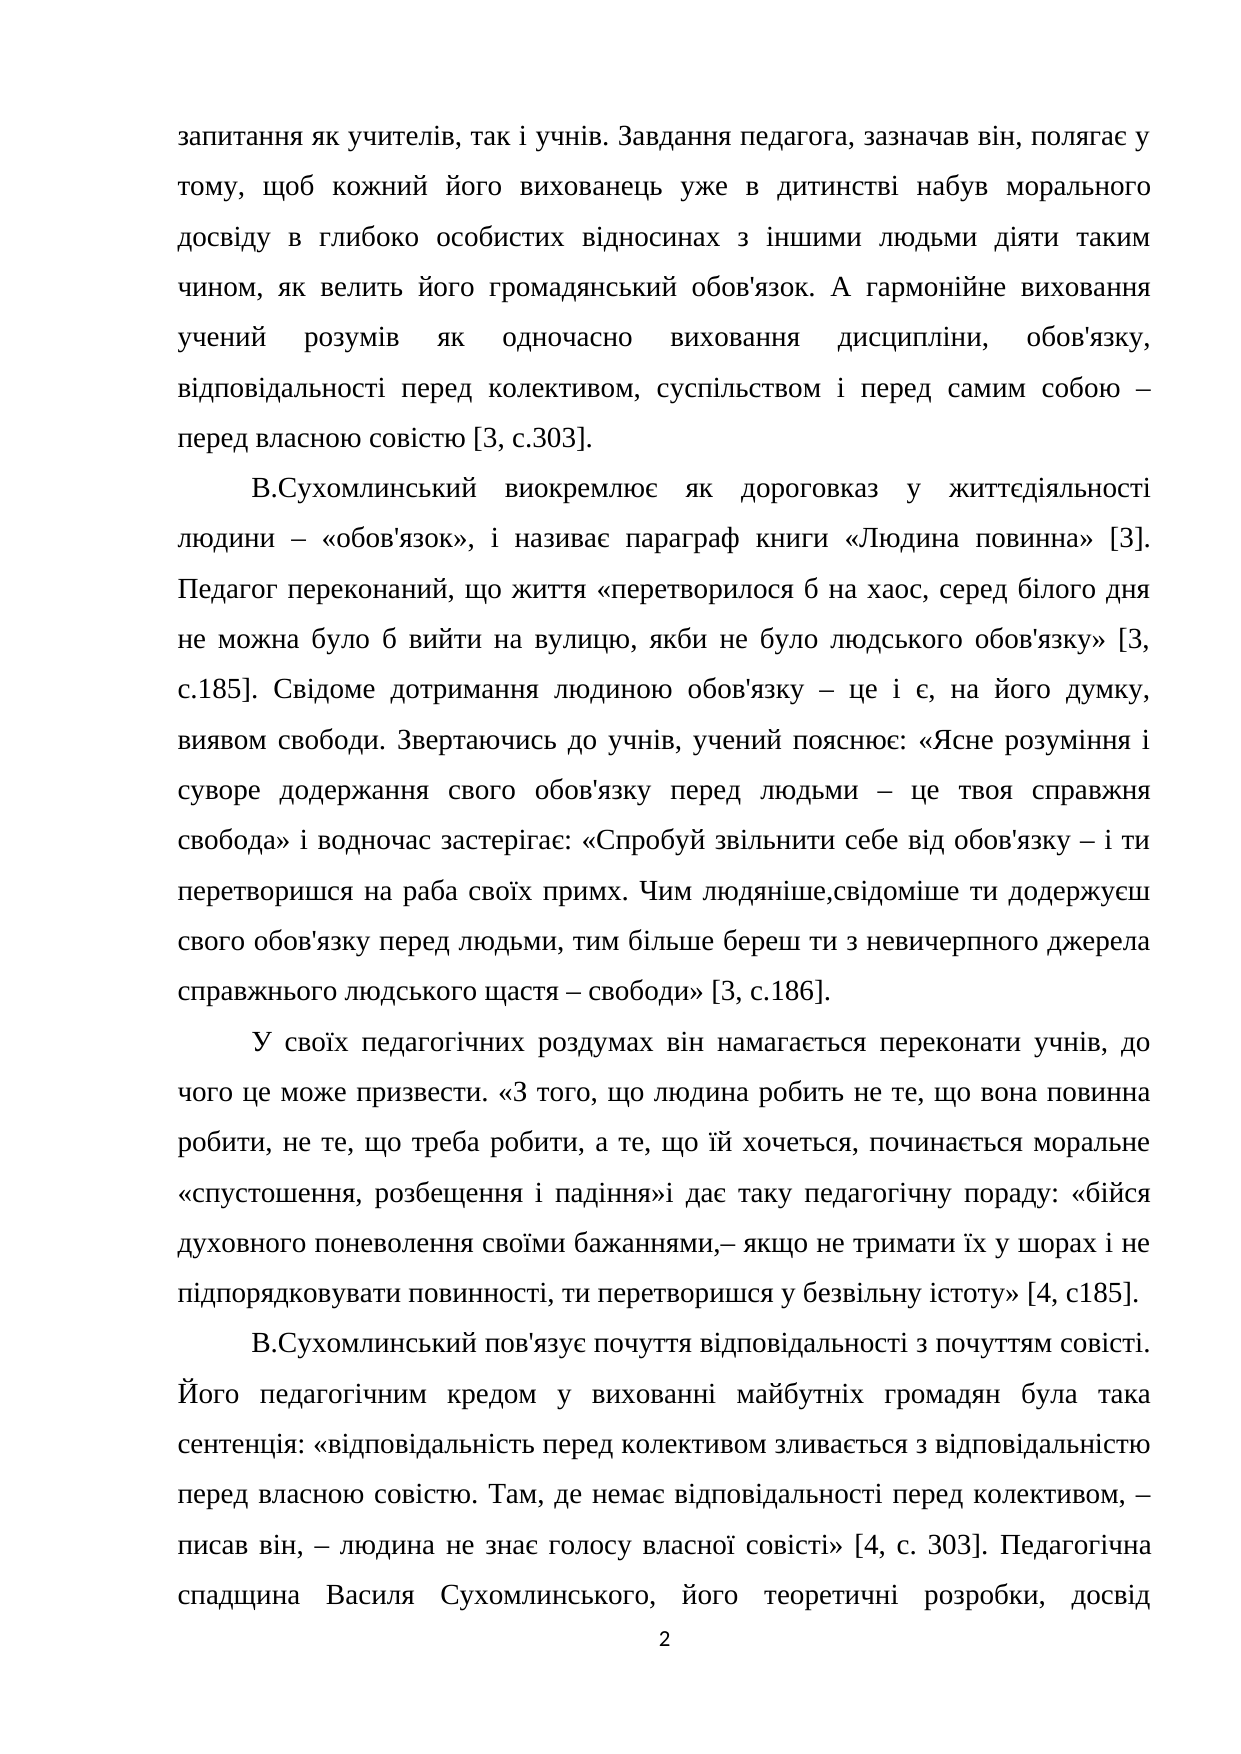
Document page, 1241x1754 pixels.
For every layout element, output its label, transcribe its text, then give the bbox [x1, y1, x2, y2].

text В.Сухомлинський виокремлює як дороговказ у життєдіяльності людини – «обов'язок», і називає параграф книги «Людина повинна» [3]. Педагог переконаний, що життя «перетворилося б на хаос, серед білого дня не можна було б вийти на вулицю, якби не було людського обов'язку» [3, с.185]. Свідоме дотримання людиною обов'язку – це і є, на його думку, виявом свободи. Звертаючись до учнів, учений пояснює: «Ясне розуміння і суворе додержання свого обов'язку перед людьми – це твоя справжня свобода» і водночас застерігає: «Спробуй звільнити себе від обов'язку – і ти перетворишся на раба своїх примх. Чим людяніше,свідоміше ти додержуєш свого обов'язку перед людьми, тим більше береш ти з невичерпного джерела справжнього людського щастя – свободи» [3, с.186]. [177, 470, 1152, 1007]
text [177, 1326, 1152, 1611]
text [177, 118, 1152, 453]
text У своїх педагогічних роздумах він намагається переконати учнів, до чого це може призвести. «З того, що людина робить не те, що вона повинна робити, не те, що треба робити, а те, що їй хочеться, починається моральне «спустошення, розбещення і падіння»і дає таку педагогічну пораду: «бійся духовного поневолення своїми бажаннями,– якщо не тримати їх у шорах і не підпорядковувати повинності, ти перетворишся у безвільну істоту» [4, с185]. [177, 1024, 1152, 1309]
